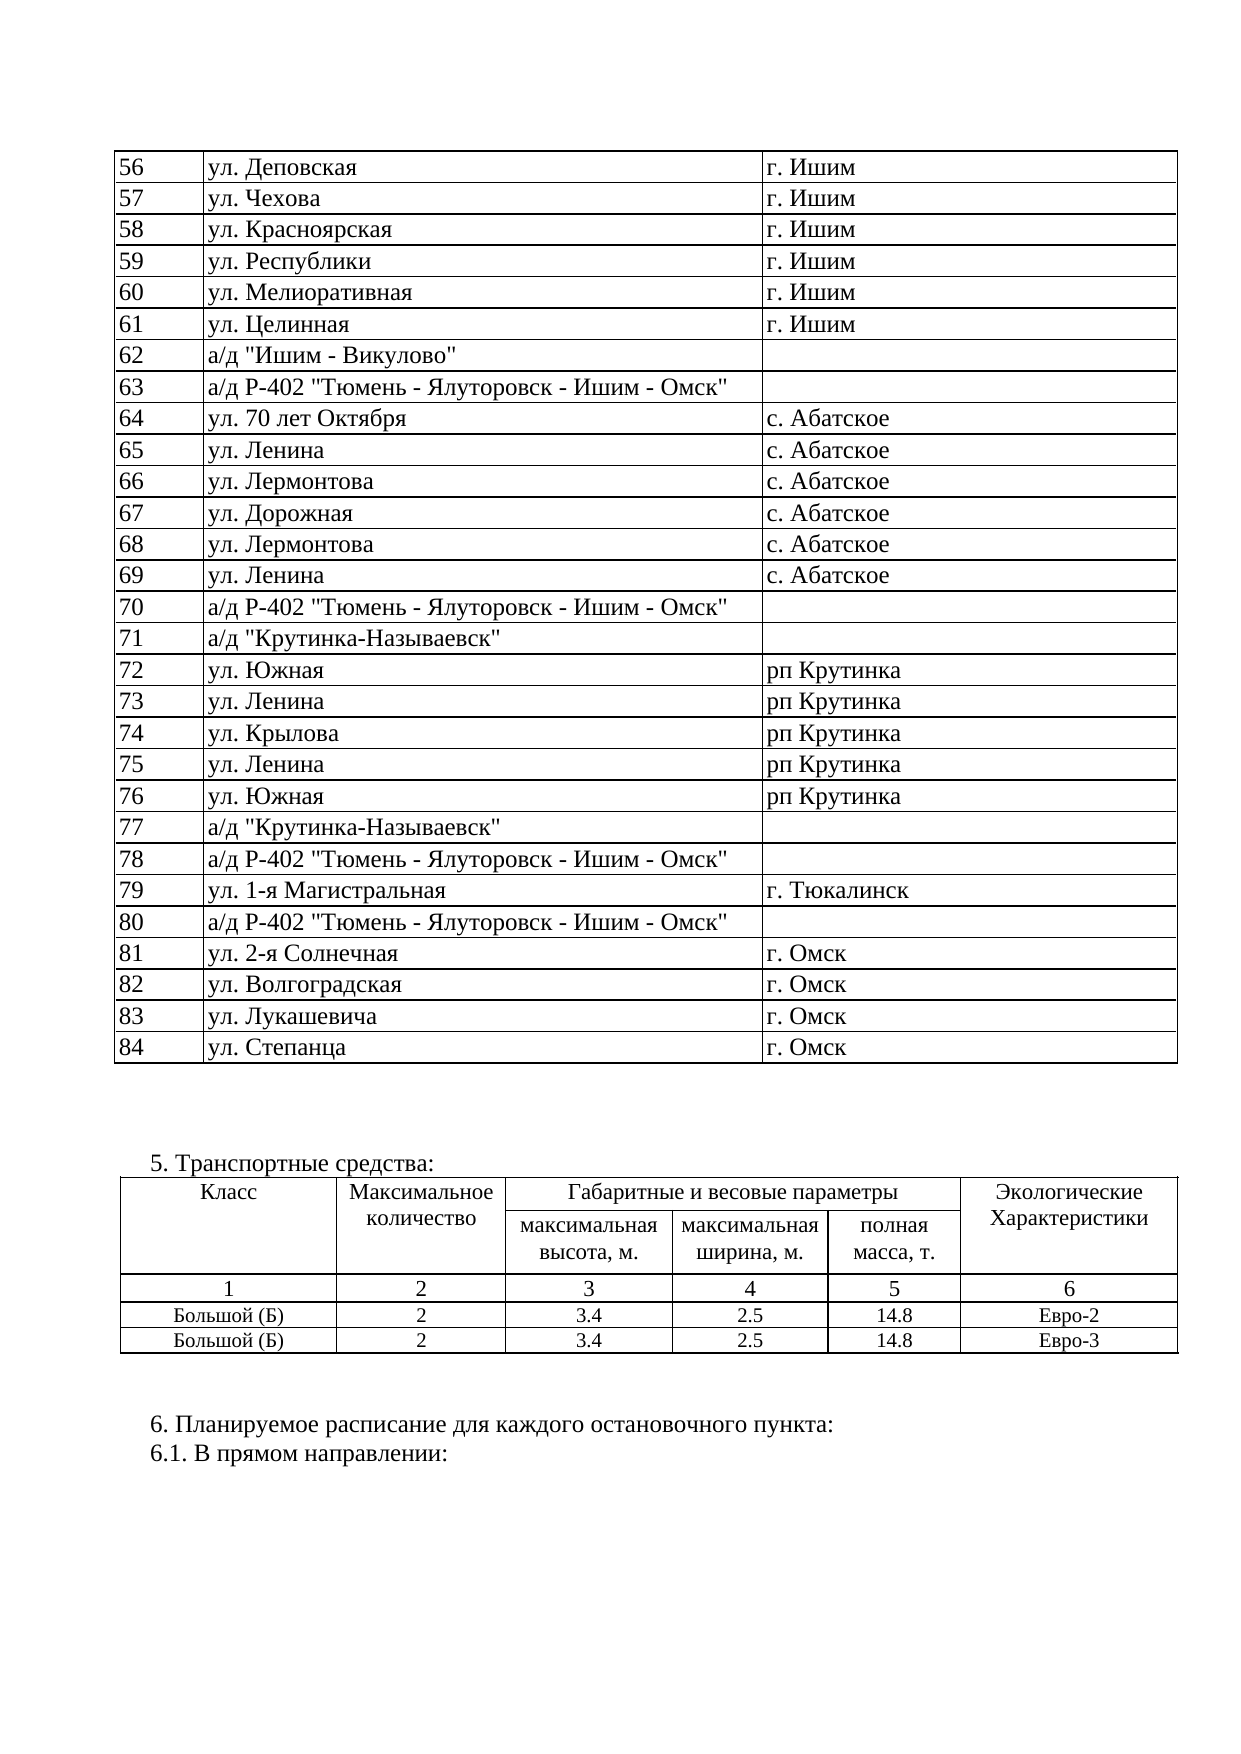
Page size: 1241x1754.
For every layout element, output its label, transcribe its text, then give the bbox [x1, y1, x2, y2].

table_cell ул. Республики [204, 246, 762, 276]
table_cell 5 [829, 1275, 960, 1301]
table_cell 75 [115, 749, 203, 779]
table_cell максимальная высота, м. [506, 1211, 672, 1273]
table_cell 78 [115, 843, 203, 873]
table_cell [763, 811, 1177, 842]
table_cell 80 [115, 906, 203, 936]
table_cell г. Омск [763, 1031, 1177, 1062]
table_cell с. Абатское [763, 496, 1177, 527]
table_cell 60 [115, 277, 203, 307]
table_cell ул. Целинная [204, 309, 762, 339]
table_cell ул. Волгоградская [204, 970, 762, 999]
table_cell 58 [115, 214, 203, 244]
table_cell с. Абатское [763, 465, 1177, 496]
table_cell [763, 905, 1177, 936]
table_header Максимальное количество [337, 1178, 505, 1273]
table_cell г. Ишим [763, 244, 1177, 276]
table_header Экологические Характеристики [961, 1178, 1177, 1273]
table_cell а/д Р-402 "Тюмень - Ялуторовск - Ишим - Омск" [204, 844, 762, 873]
table_cell г. Тюкалинск [763, 874, 1177, 905]
table_cell г. Омск [763, 968, 1177, 999]
table_cell г. Ишим [763, 276, 1177, 307]
table_cell 69 [115, 560, 203, 590]
table_cell 4 [673, 1275, 827, 1301]
table_cell 73 [115, 686, 203, 716]
table_cell 2 [337, 1303, 505, 1327]
table_cell ул. Южная [204, 655, 762, 685]
table_cell г. Омск [763, 936, 1177, 968]
table_cell с. Абатское [763, 528, 1177, 559]
table_cell рп Крутинка [763, 779, 1177, 811]
table_cell ул. Мелиоративная [204, 277, 762, 307]
table_cell 2.5 [673, 1303, 827, 1327]
table_cell 74 [115, 717, 203, 748]
table_cell [763, 339, 1177, 370]
table_cell ул. Лукашевича [204, 1001, 762, 1031]
table_cell ул. Дорожная [204, 498, 762, 527]
table_cell г. Ишим [763, 181, 1177, 213]
table_cell 82 [115, 969, 203, 999]
table_cell [763, 622, 1177, 653]
table_cell а/д Р-402 "Тюмень - Ялуторовск - Ишим - Омск" [204, 592, 762, 622]
table_cell 84 [115, 1032, 203, 1062]
table_cell ул. Деповская [204, 152, 762, 181]
table_cell ул. 2-я Солнечная [204, 938, 762, 968]
table_header Габаритные и весовые параметры [506, 1178, 960, 1210]
table_cell Большой (Б) [121, 1303, 336, 1327]
table_cell 2 [337, 1275, 505, 1301]
table_cell 64 [115, 403, 203, 433]
table_cell рп Крутинка [763, 748, 1177, 779]
table_cell 71 [115, 623, 203, 653]
table_cell ул. Ленина [204, 749, 762, 779]
table_cell а/д Р-402 "Тюмень - Ялуторовск - Ишим - Омск" [204, 372, 762, 402]
table_cell 6 [961, 1275, 1177, 1301]
table_cell 57 [115, 183, 203, 213]
table_header Класс [121, 1178, 336, 1273]
table_cell 14.8 [829, 1303, 960, 1327]
table_cell с. Абатское [763, 559, 1177, 590]
table_cell а/д Р-402 "Тюмень - Ялуторовск - Ишим - Омск" [204, 907, 762, 936]
table_cell ул. Ленина [204, 686, 762, 716]
table_cell 68 [115, 529, 203, 559]
table_cell [763, 842, 1177, 873]
table_cell 70 [115, 591, 203, 622]
table_cell рп Крутинка [763, 716, 1177, 748]
table_cell Евро-3 [961, 1328, 1177, 1352]
table_cell ул. Ленина [204, 435, 762, 464]
table_cell г. Ишим [763, 307, 1177, 339]
table_cell 81 [115, 938, 203, 968]
text 6.1. В прямом направлении: [150, 1438, 1090, 1466]
table_cell 61 [115, 308, 203, 339]
table_cell 83 [115, 1000, 203, 1031]
table_cell ул. Крылова [204, 718, 762, 748]
table_cell а/д "Крутинка-Называевск" [204, 812, 762, 842]
table_cell с. Абатское [763, 433, 1177, 464]
table_cell [763, 370, 1177, 402]
table_cell полная масса, т. [829, 1211, 960, 1273]
table_cell 2.5 [673, 1328, 827, 1352]
table_cell 56 [115, 152, 203, 181]
table_cell 72 [115, 654, 203, 685]
table_cell [763, 590, 1177, 622]
table_cell 66 [115, 466, 203, 496]
table_cell 3.4 [506, 1328, 672, 1352]
table_cell ул. 70 лет Октября [204, 403, 762, 433]
table_cell 62 [115, 340, 203, 370]
table_cell ул. Чехова [204, 183, 762, 213]
table_cell Евро-2 [961, 1303, 1177, 1327]
table_cell ул. Лермонтова [204, 529, 762, 559]
table_cell 14.8 [829, 1328, 960, 1352]
table_cell рп Крутинка [763, 685, 1177, 716]
table_cell г. Ишим [763, 152, 1177, 181]
table_cell 63 [115, 371, 203, 402]
table_cell 77 [115, 812, 203, 842]
table_cell с. Абатское [763, 402, 1177, 433]
table_cell 67 [115, 497, 203, 527]
table_cell г. Ишим [763, 213, 1177, 244]
table_cell 1 [121, 1275, 336, 1301]
table_cell 2 [337, 1328, 505, 1352]
table_cell рп Крутинка [763, 653, 1177, 685]
table_cell ул. Красноярская [204, 215, 762, 244]
table_cell ул. Лермонтова [204, 466, 762, 496]
table_cell ул. Ленина [204, 561, 762, 590]
table_cell 76 [115, 780, 203, 811]
table_cell 59 [115, 245, 203, 276]
table_cell ул. Южная [204, 781, 762, 811]
table_cell г. Омск [763, 999, 1177, 1031]
table_cell 3 [506, 1275, 672, 1301]
table_cell ул. 1-я Магистральная [204, 875, 762, 905]
text 6. Планируемое расписание для каждого остановочного пункта: [150, 1409, 1090, 1438]
table_cell а/д "Крутинка-Называевск" [204, 623, 762, 653]
text 5. Транспортные средства: [150, 1148, 1090, 1176]
table_cell Большой (Б) [121, 1328, 336, 1352]
table_cell а/д "Ишим - Викулово" [204, 340, 762, 370]
table_cell 3.4 [506, 1303, 672, 1327]
table_cell 65 [115, 434, 203, 464]
table_cell ул. Степанца [204, 1032, 762, 1062]
table_cell 79 [115, 875, 203, 905]
table_cell максимальная ширина, м. [673, 1211, 827, 1273]
